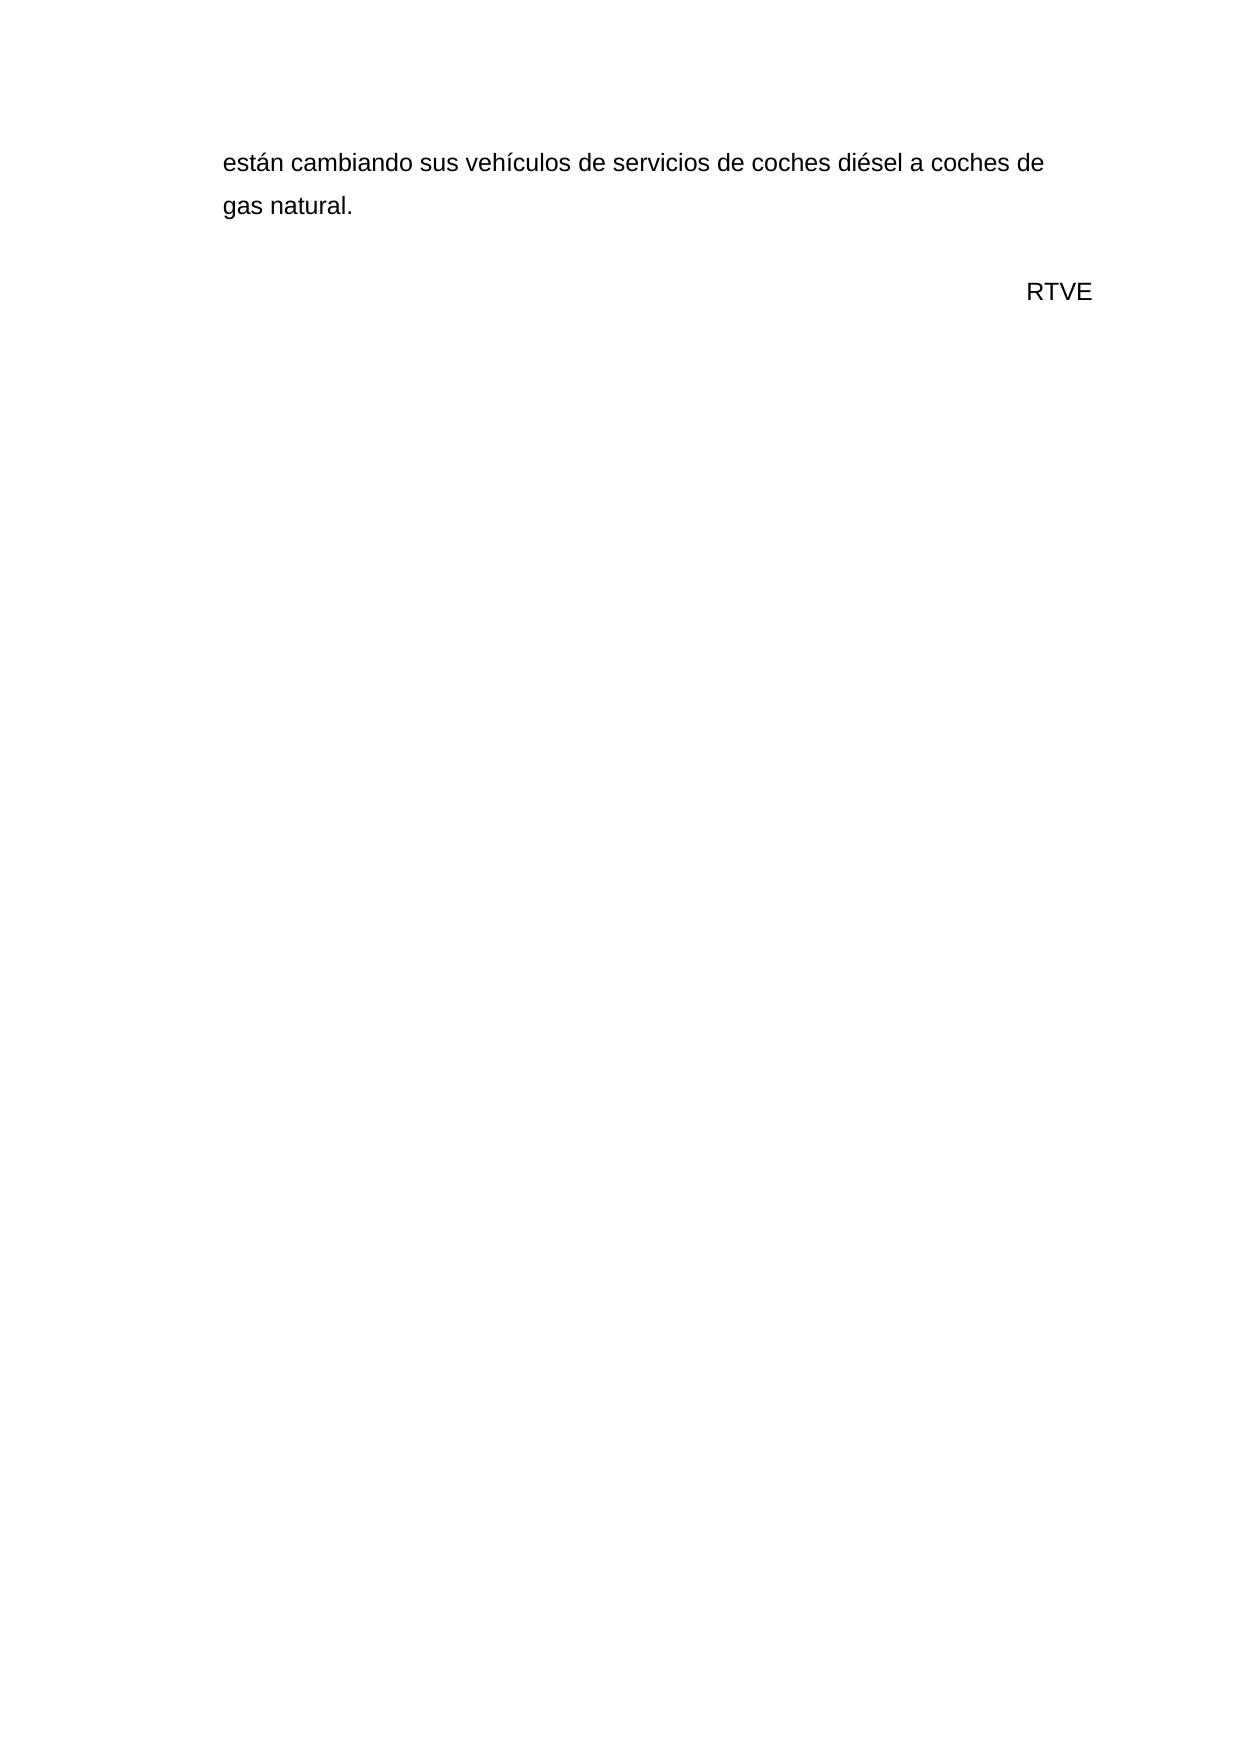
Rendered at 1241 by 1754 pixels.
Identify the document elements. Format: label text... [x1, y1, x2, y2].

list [223, 148, 1093, 219]
list RTVE [223, 277, 1093, 349]
